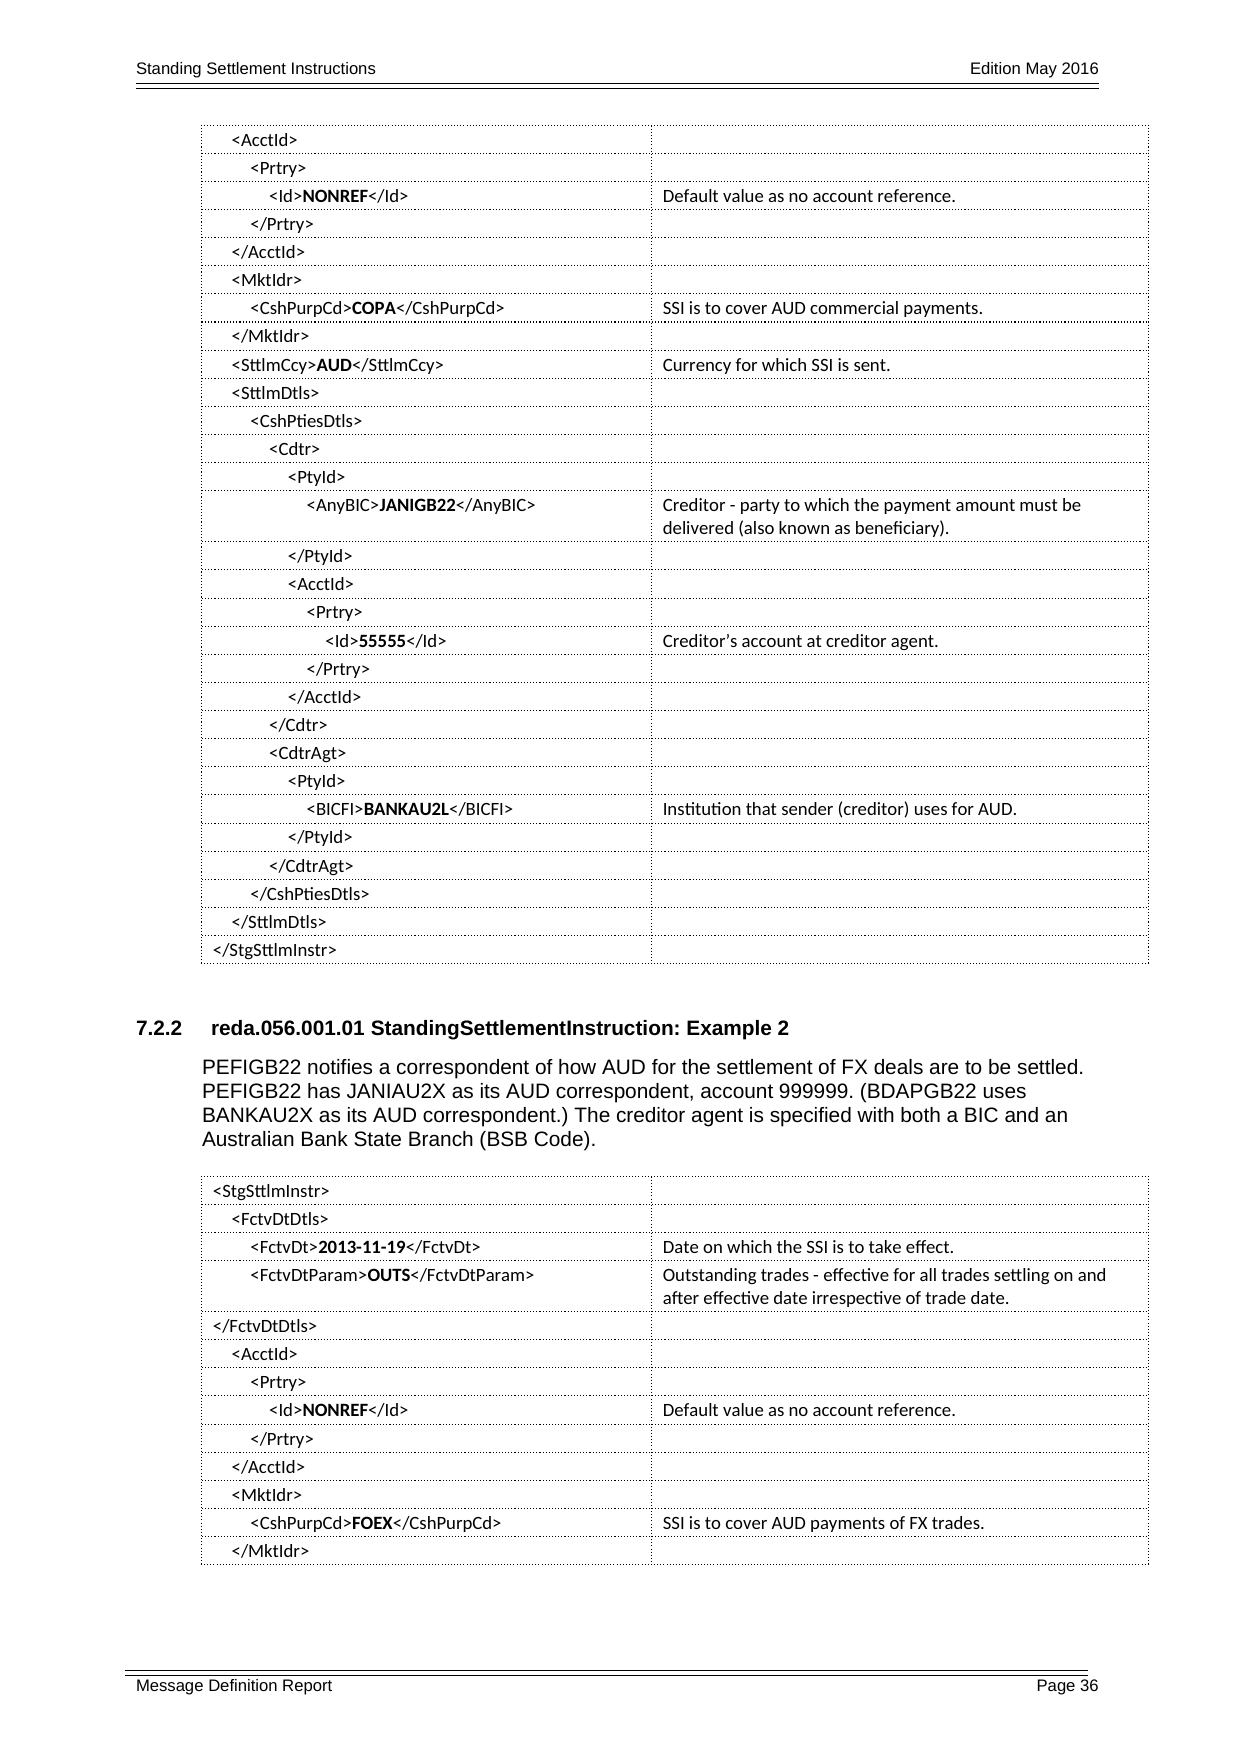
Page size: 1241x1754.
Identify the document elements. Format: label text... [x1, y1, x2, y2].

table_cell [651, 738, 1148, 766]
table_cell [651, 265, 1148, 293]
table_cell [651, 1536, 1148, 1564]
table_cell <AcctId> [201, 125, 651, 153]
table_cell </Prtry> [201, 209, 651, 237]
table_cell [651, 1367, 1148, 1395]
table_cell <SttlmDtls> [201, 378, 651, 406]
table_cell </MktIdr> [201, 321, 651, 349]
subtitle reda.056.001.01 StandingSettlementInstruction: Example 2 [136, 1016, 1104, 1040]
table_cell <CdtrAgt> [201, 738, 651, 766]
table_cell [651, 378, 1148, 406]
table_cell <Id>55555</Id> [201, 626, 651, 654]
table_cell [651, 851, 1148, 879]
table_cell [651, 682, 1148, 710]
table_cell [651, 1452, 1148, 1480]
table_cell <CshPurpCd>COPA</CshPurpCd> [201, 293, 651, 321]
table_cell <Cdtr> [201, 434, 651, 462]
table_cell <Prtry> [201, 1367, 651, 1395]
table_cell [651, 153, 1148, 181]
table_cell <CshPurpCd>FOEX</CshPurpCd> [201, 1508, 651, 1536]
table_cell [651, 710, 1148, 738]
table_cell </SttlmDtls> [201, 907, 651, 935]
table_header [651, 1176, 1148, 1204]
table_cell [651, 935, 1148, 963]
text PEFIGB22 notifies a correspondent of how AUD for the settlement of FX deals are to be settled. PEFIGB22 has JANIAU2X as its AUD correspondent, account 999999. (BDAPGB22 uses BANKAU2X as its AUD correspondent.) The creditor agent is specified with both a BIC and an Australian Bank State Branch (BSB Code). [202, 1055, 1104, 1151]
table_cell </PtyId> [201, 541, 651, 569]
table_cell <Prtry> [201, 598, 651, 626]
table_cell <FctvDtDtls> [201, 1204, 651, 1232]
table_header <StgSttlmInstr> [201, 1176, 651, 1204]
table_cell [651, 434, 1148, 462]
table_cell </AcctId> [201, 682, 651, 710]
table_cell <Id>NONREF</Id> [201, 181, 651, 209]
table_cell <MktIdr> [201, 1480, 651, 1508]
table_cell <AcctId> [201, 1339, 651, 1367]
table_cell [651, 1311, 1148, 1339]
table_cell [651, 541, 1148, 569]
table_cell [651, 879, 1148, 907]
table_cell </Prtry> [201, 1424, 651, 1452]
table_cell [651, 823, 1148, 851]
table_cell </CdtrAgt> [201, 851, 651, 879]
table_cell <PtyId> [201, 462, 651, 490]
table_cell SSI is to cover AUD payments of FX trades. [651, 1508, 1148, 1536]
table_cell SSI is to cover AUD commercial payments. [651, 293, 1148, 321]
table_cell </CshPtiesDtls> [201, 879, 651, 907]
table_cell Creditor’s account at creditor agent. [651, 626, 1148, 654]
table_cell [651, 1204, 1148, 1232]
table_cell [651, 125, 1148, 153]
table_cell [651, 1480, 1148, 1508]
table_cell [651, 569, 1148, 597]
table_cell [651, 462, 1148, 490]
table_cell Default value as no account reference. [651, 181, 1148, 209]
table_cell <Prtry> [201, 153, 651, 181]
table_cell <PtyId> [201, 766, 651, 794]
table_cell </AcctId> [201, 1452, 651, 1480]
table_cell Date on which the SSI is to take effect. [651, 1232, 1148, 1260]
table_cell </Prtry> [201, 654, 651, 682]
table_cell [651, 1424, 1148, 1452]
table_cell <Id>NONREF</Id> [201, 1395, 651, 1423]
table_cell Institution that sender (creditor) uses for AUD. [651, 794, 1148, 822]
table_cell </Cdtr> [201, 710, 651, 738]
table_cell </MktIdr> [201, 1536, 651, 1564]
table_cell </AcctId> [201, 237, 651, 265]
table_cell Default value as no account reference. [651, 1395, 1148, 1423]
table_cell <CshPtiesDtls> [201, 406, 651, 434]
table_cell Outstanding trades - effective for all trades settling on and after effective date irrespective of trade date. [651, 1260, 1148, 1311]
table_cell <SttlmCcy>AUD</SttlmCcy> [201, 350, 651, 378]
table_cell [651, 598, 1148, 626]
table_cell Creditor - party to which the payment amount must be delivered (also known as beneficiary). [651, 490, 1148, 541]
table_cell [651, 406, 1148, 434]
table_cell [651, 654, 1148, 682]
table_cell <MktIdr> [201, 265, 651, 293]
table_cell [651, 237, 1148, 265]
table_cell Currency for which SSI is sent. [651, 350, 1148, 378]
table_cell </StgSttlmInstr> [201, 935, 651, 963]
table_cell <AnyBIC>JANIGB22</AnyBIC> [201, 490, 651, 541]
table_cell <FctvDt>2013-11-19</FctvDt> [201, 1232, 651, 1260]
table_cell [651, 766, 1148, 794]
table_cell <BICFI>BANKAU2L</BICFI> [201, 794, 651, 822]
table_cell <FctvDtParam>OUTS</FctvDtParam> [201, 1260, 651, 1311]
table_cell [651, 321, 1148, 349]
table_cell [651, 209, 1148, 237]
table_cell </PtyId> [201, 823, 651, 851]
table_cell [651, 1339, 1148, 1367]
table_cell <AcctId> [201, 569, 651, 597]
table_cell </FctvDtDtls> [201, 1311, 651, 1339]
table_cell [651, 907, 1148, 935]
